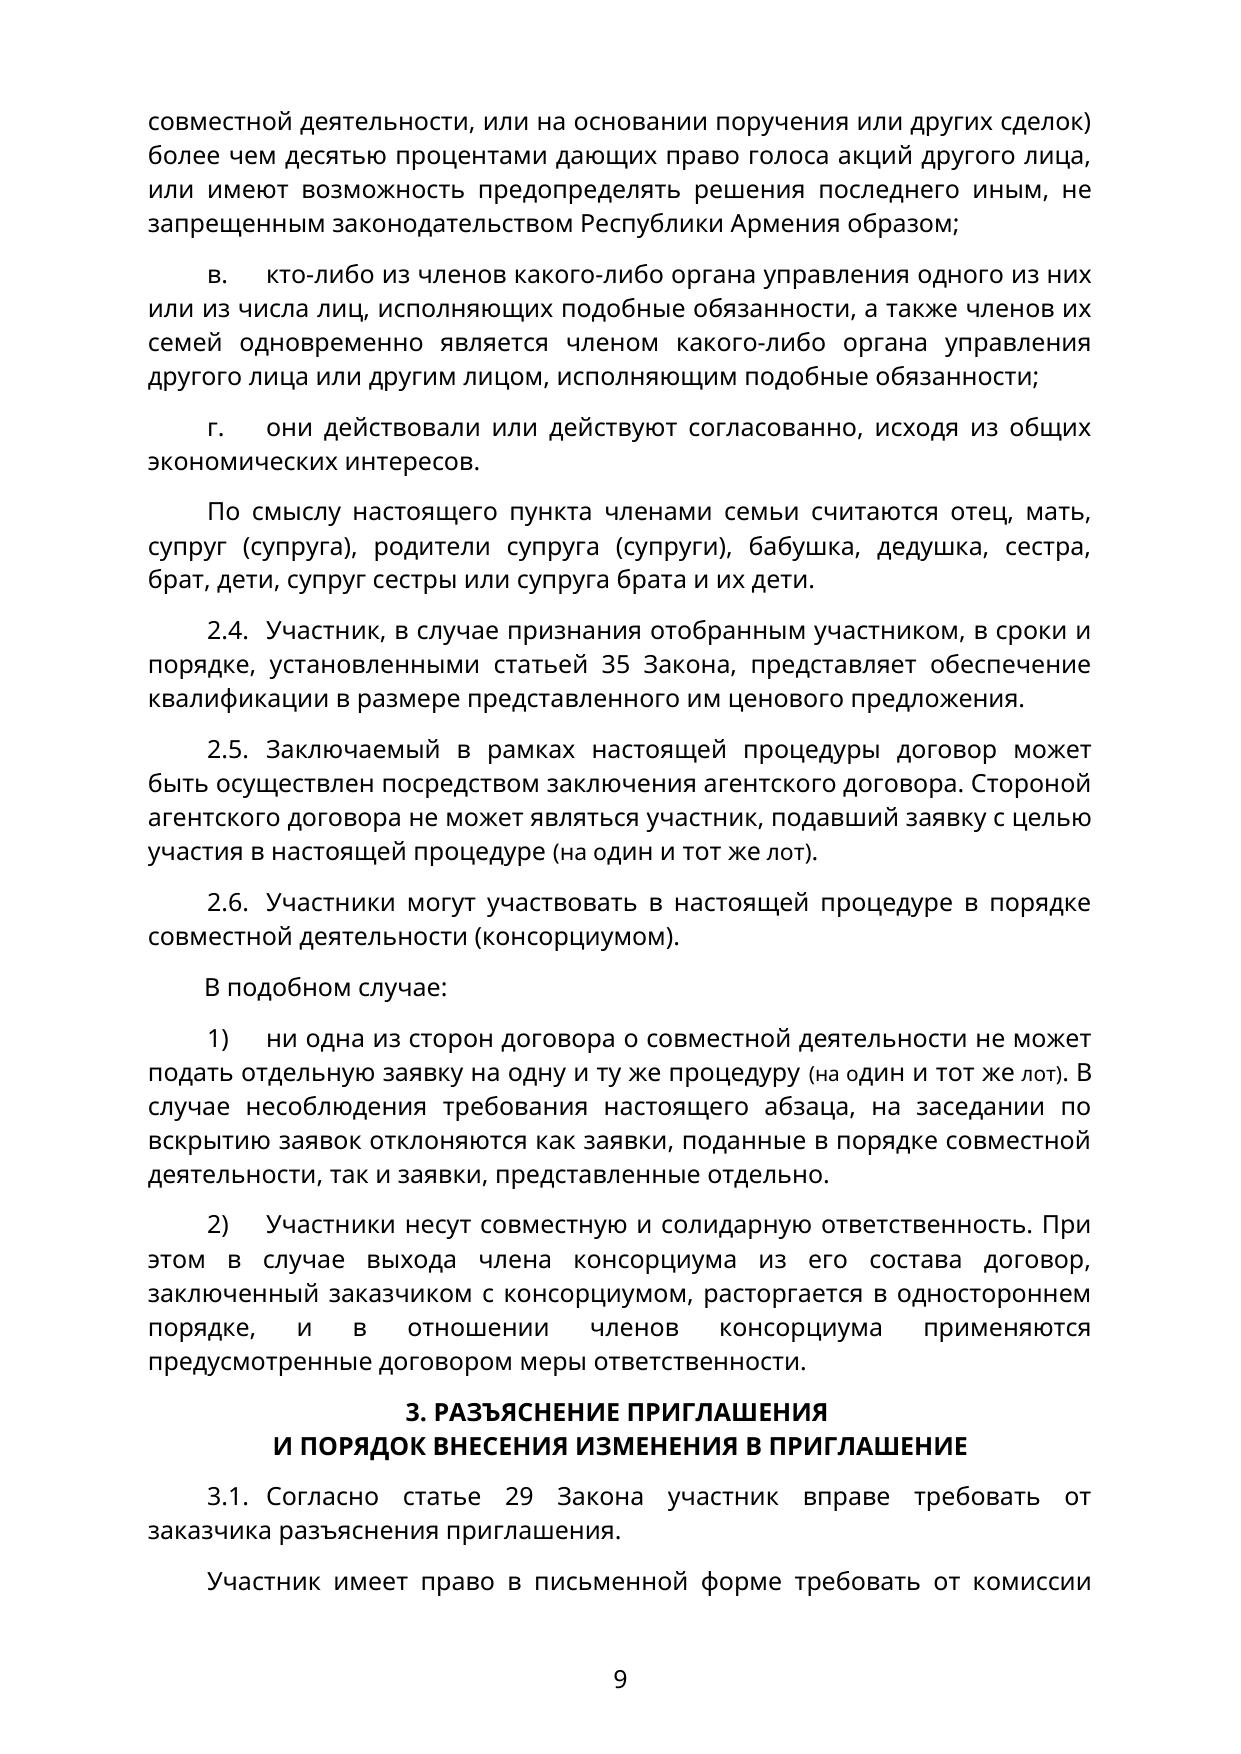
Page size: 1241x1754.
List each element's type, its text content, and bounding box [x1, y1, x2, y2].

text 2.4. Участник, в случае признания отобранным участником, в сроки и порядке, установленными статьей 35 Закона, представляет обеспечение квалификации в размере представленного им ценового предложения. [148, 613, 1092, 715]
text 1) ни одна из сторон договора о совместной деятельности не может подать отдельную заявку на одну и ту же процедуру (на один и тот же лот). В случае несоблюдения требования настоящего абзаца, на заседании по вскрытию заявок отклоняются как заявки, поданные в порядке совместной деятельности, так и заявки, представленные отдельно. [148, 1020, 1092, 1191]
text 2.6. Участники могут участвовать в настоящей процедуре в порядке совместной деятельности (консорциумом). [148, 885, 1092, 953]
text 2) Участники несут совместную и солидарную ответственность. При этом в случае выхода члена консорциума из его состава договор, заключенный заказчиком с консорциумом, расторгается в одностороннем порядке, и в отношении членов консорциума применяются предусмотренные договором меры ответственности. [148, 1207, 1092, 1377]
text В подобном случае: [148, 969, 1092, 1003]
text г. они действовали или действуют согласованно, исходя из общих экономических интересов. [148, 409, 1092, 477]
text 3.1. Согласно статье 29 Закона участник вправе требовать от заказчика разъяснения приглашения. [148, 1479, 1092, 1547]
text По смыслу настоящего пункта членами семьи считаются отец, мать, супруг (супруга), родители супруга (супруги), бабушка, дедушка, сестра, брат, дети, супруг сестры или супруга брата и их дети. [148, 494, 1092, 596]
text 3. РАЗЪЯСНЕНИЕ ПРИГЛАШЕНИЯ И ПОРЯДОК ВНЕСЕНИЯ ИЗМЕНЕНИЯ В ПРИГЛАШЕНИЕ [148, 1394, 1092, 1462]
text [148, 1564, 1092, 1598]
text 2.5. Заключаемый в рамках настоящей процедуры договор может быть осуществлен посредством заключения агентского договора. Стороной агентского договора не может являться участник, подавший заявку с целью участия в настоящей процедуре (на один и тот же лот). [148, 732, 1092, 868]
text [148, 103, 1092, 240]
text в. кто-либо из членов какого-либо органа управления одного из них или из числа лиц, исполняющих подобные обязанности, а также членов их семей одновременно является членом какого-либо органа управления другого лица или другим лицом, исполняющим подобные обязанности; [148, 256, 1092, 393]
